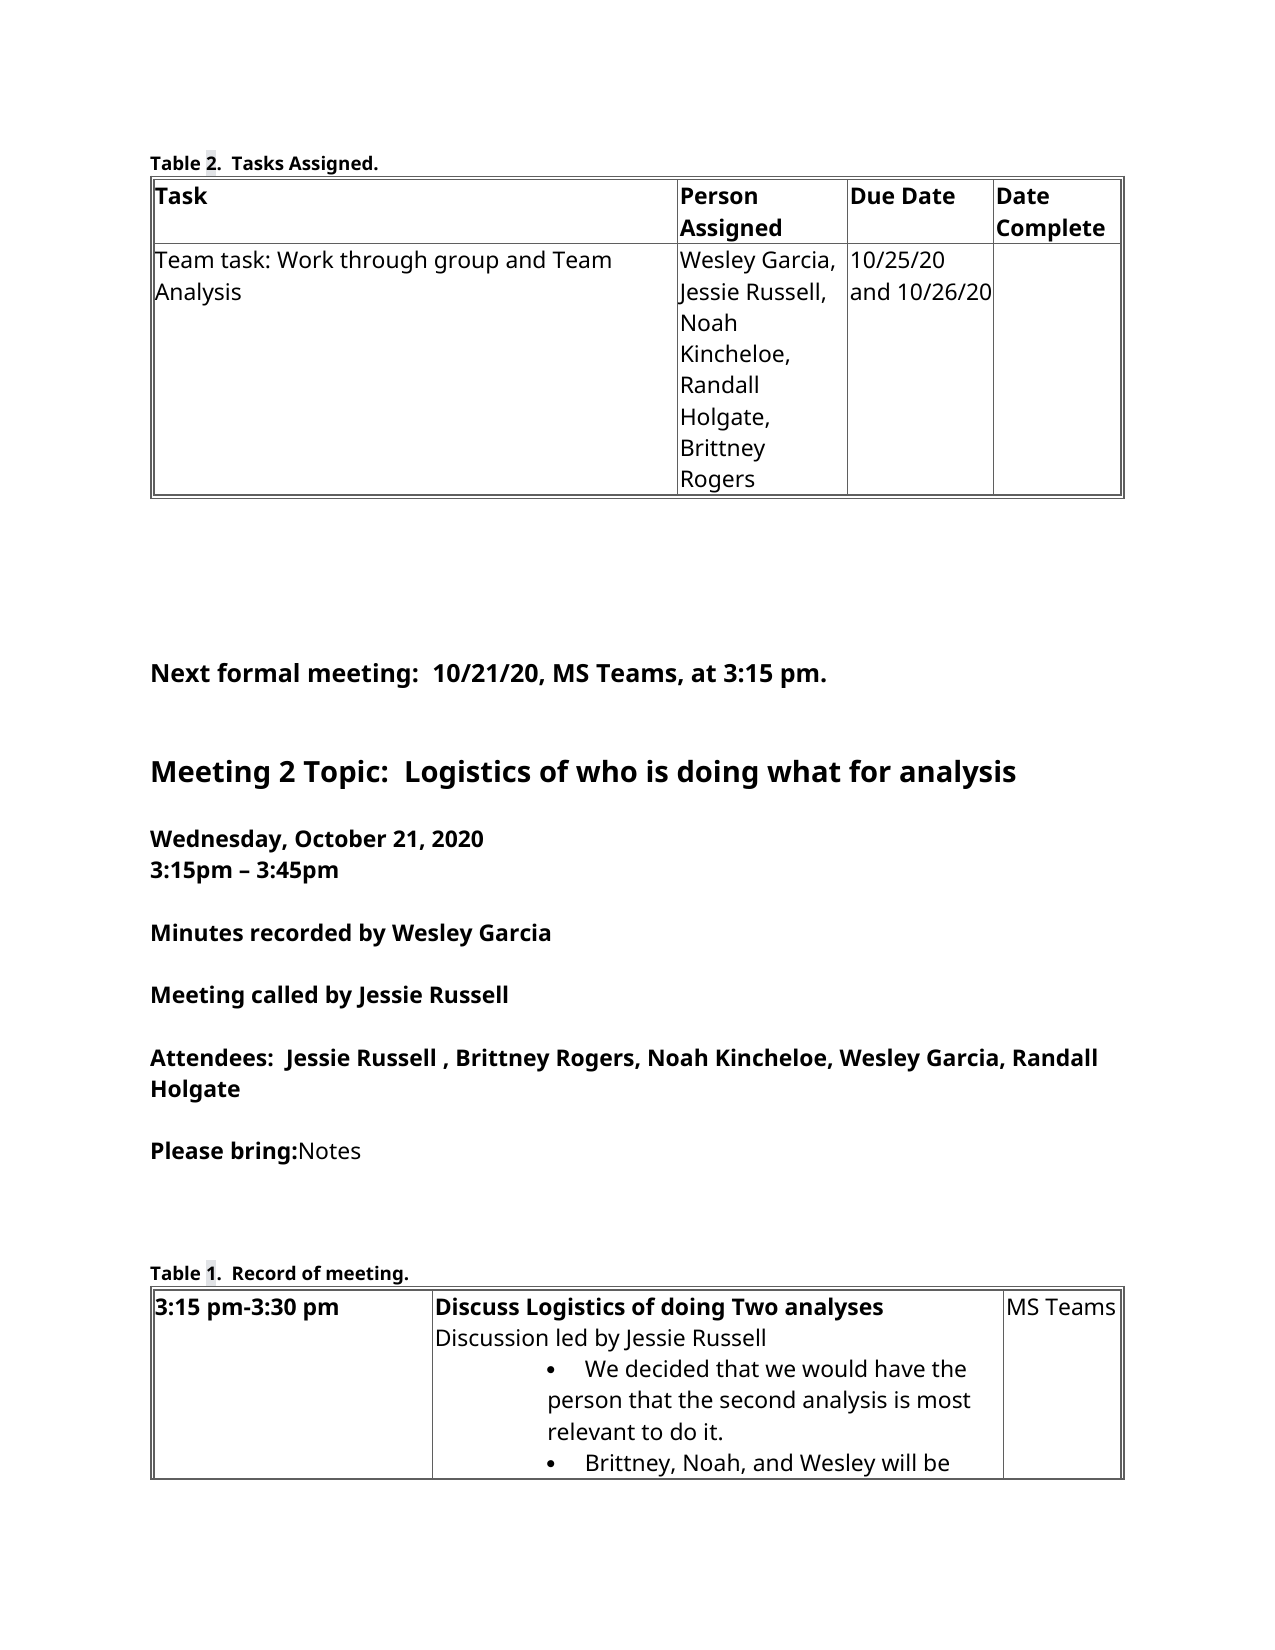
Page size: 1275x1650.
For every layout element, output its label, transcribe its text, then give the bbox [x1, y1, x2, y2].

table_cell Wesley Garcia, Jessie Russell, Noah Kincheloe, Randall Holgate, Brittney Rogers [678, 244, 847, 494]
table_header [433, 1291, 1003, 1478]
text Table 2. Tasks Assigned. [150, 150, 206, 176]
text Next formal meeting: 10/21/20, MS Teams, at 3:15 pm. [150, 655, 1125, 689]
text Meeting 2 Topic: Logistics of who is doing what for analysis [150, 752, 1125, 791]
table_header Task [155, 180, 677, 243]
table_header Person Assigned [678, 180, 847, 243]
text Table 1. Record of meeting. [216, 1260, 1125, 1286]
table_cell Team task: Work through group and Team Analysis [155, 244, 677, 494]
text Meeting called by Jessie Russell [150, 979, 1125, 1010]
text Wednesday, October 21, 2020 [150, 823, 1125, 854]
table_cell 10/25/20 and 10/26/20 [848, 244, 993, 494]
text Table 2. Tasks Assigned. [216, 150, 1125, 176]
table_header 3:15 pm-3:30 pm [155, 1291, 432, 1478]
table_header Date Complete [994, 180, 1120, 243]
table_header Due Date [848, 180, 993, 243]
table_header MS Teams [1004, 1291, 1120, 1478]
text 3:15pm – 3:45pm [150, 854, 1125, 885]
text Please bring:Notes [150, 1135, 1125, 1166]
text Minutes recorded by Wesley Garcia [150, 916, 1125, 948]
table_cell [994, 244, 1120, 494]
text Attendees: Jessie Russell , Brittney Rogers, Noah Kincheloe, Wesley Garcia, Randall Holgate [150, 1041, 1125, 1104]
